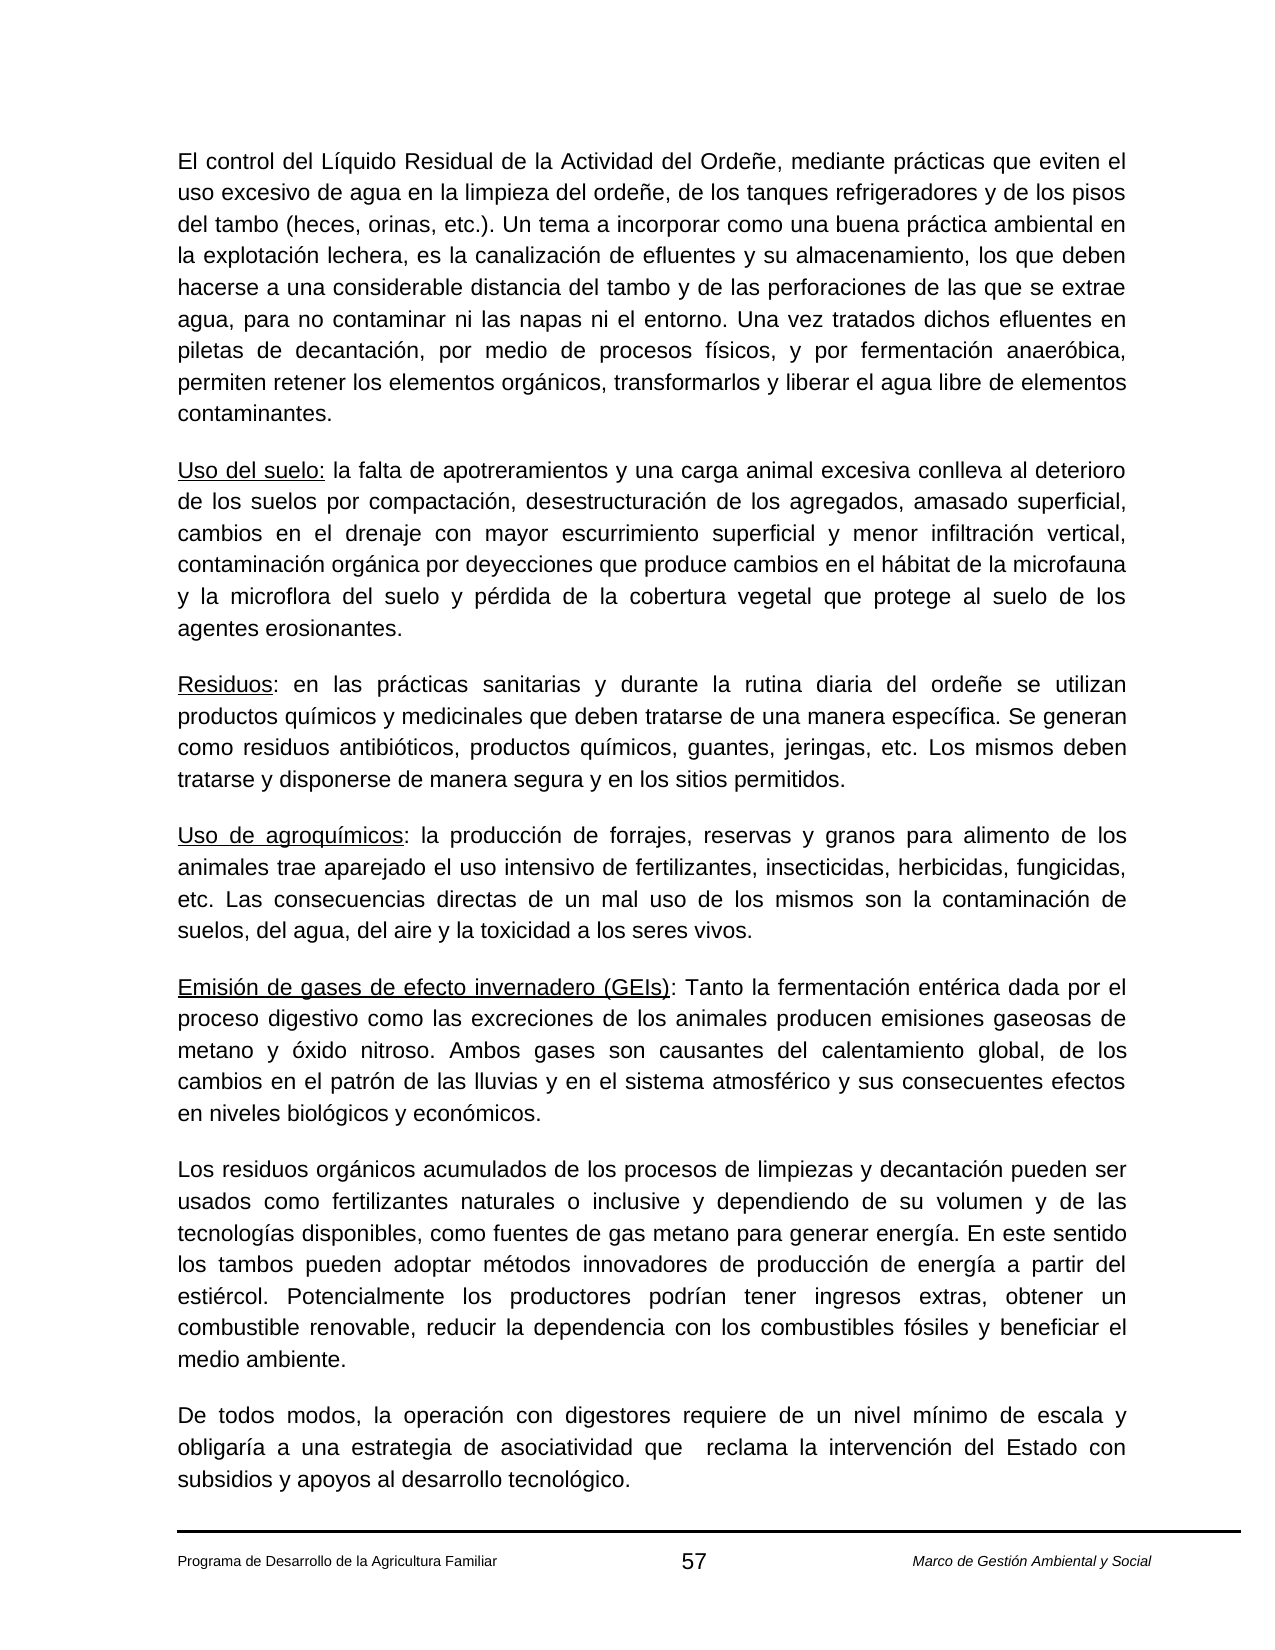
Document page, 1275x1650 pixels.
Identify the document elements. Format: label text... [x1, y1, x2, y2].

text De todos modos, la operación con digestores requiere de un nivel mínimo de escala y obligaría a una estrategia de asociatividad que reclama la intervención del Estado con subsidios y apoyos al desarrollo tecnológico. [177, 1402, 1127, 1492]
text Los residuos orgánicos acumulados de los procesos de limpiezas y decantación pueden ser usados como fertilizantes naturales o inclusive y dependiendo de su volumen y de las tecnologías disponibles, como fuentes de gas metano para generar energía. En este sentido los tambos pueden adoptar métodos innovadores de producción de energía a partir del estiércol. Potencialmente los productores podrían tener ingresos extras, obtener un combustible renovable, reducir la dependencia con los combustibles fósiles y beneficiar el medio ambiente. [177, 1156, 1127, 1372]
text Emisión de gases de efecto invernadero (GEIs): Tanto la fermentación entérica dada por el proceso digestivo como las excreciones de los animales producen emisiones gaseosas de metano y óxido nitroso. Ambos gases son causantes del calentamiento global, de los cambios en el patrón de las lluvias y en el sistema atmosférico y sus consecuentes efectos en niveles biológicos y económicos. [177, 974, 1127, 1126]
text El control del Líquido Residual de del Ordeñe, mediante prácticas que eviten el uso excesivo de agua en la limpieza del ordeñe, de los tanques refrigeradores y de los pisos del tambo (heces, orinas, etc.). Un tema a incorporar como una buena práctica ambiental en la explotación lechera, es la canalización de efluentes y su almacenamiento, los que deben hacerse a una considerable distancia del tambo y de las perforaciones de las que se extrae agua, para no contaminar ni las napas ni el entorno. Una vez tratados dichos efluentes en piletas de decantación, por medio de procesos físicos, y por fermentación anaeróbica, permiten retener los elementos orgánicos, transformarlos y liberar el agua libre de elementos contaminantes. [177, 148, 1127, 427]
text Residuos: en las prácticas sanitarias y durante la rutina diaria del ordeñe se utilizan productos químicos y medicinales que deben tratarse de una manera específica. Se generan como residuos antibióticos, productos químicos, guantes, jeringas, etc. Los mismos deben tratarse y disponerse de manera segura y en los sitios permitidos. [177, 671, 1127, 792]
text Uso del suelo: la falta de apotreramientos y una carga animal excesiva conlleva al deterioro de los suelos por compactación, desestructuración de los agregados, amasado superficial, cambios en el drenaje con mayor escurrimiento superficial y menor infiltración vertical, contaminación orgánica por deyecciones que produce cambios en el hábitat de la microfauna y la microflora del suelo y pérdida de la cobertura vegetal que protege al suelo de los agentes erosionantes. [177, 457, 1127, 641]
text Uso de agroquímicos: la producción de forrajes, reservas y granos para alimento de los animales trae aparejado el uso intensivo de fertilizantes, insecticidas, herbicidas, fungicidas, etc. Las consecuencias directas de un mal uso de los mismos son la contaminación de suelos, del agua, del aire y la toxicidad a los seres vivos. [177, 822, 1127, 943]
